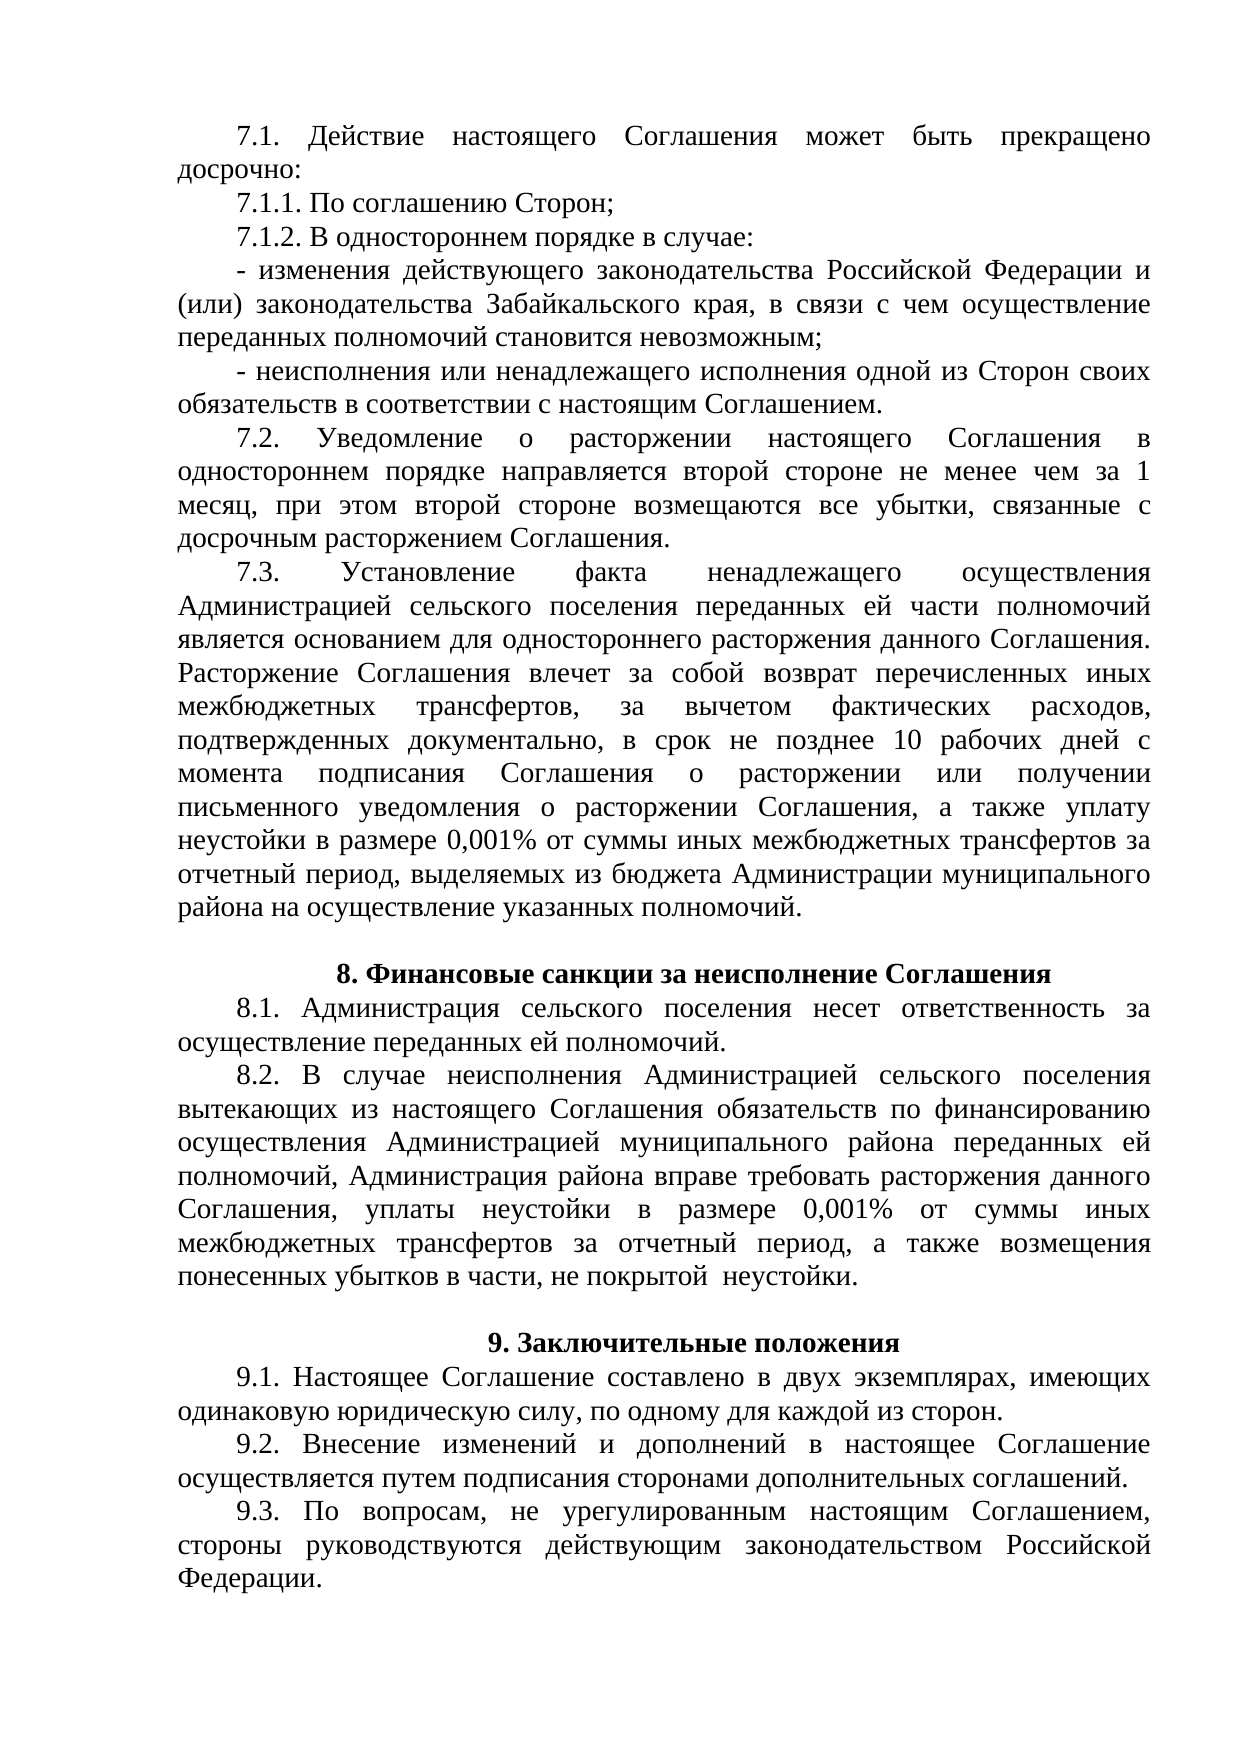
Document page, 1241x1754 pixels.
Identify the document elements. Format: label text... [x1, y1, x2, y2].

text - неисполнения или ненадлежащего исполнения одной из Сторон своих обязательств в соответствии с настоящим Соглашением. [177, 353, 1152, 420]
text 7.1.1. По соглашению Сторон; [177, 185, 1152, 219]
text 8. Финансовые санкции за неисполнение Соглашения [177, 957, 1152, 990]
text - изменения действующего законодательства Российской Федерации и (или) законодательства Забайкальского края, в связи с чем осуществление переданных полномочий становится невозможным; [177, 252, 1152, 353]
text 7.1. Действие настоящего Соглашения может быть прекращено досрочно: [177, 118, 1152, 185]
text 7.2. Уведомление о расторжении настоящего Соглашения в одностороннем порядке направляется второй стороне не менее чем за 1 месяц, при этом второй стороне возмещаются все убытки, связанные с досрочным расторжением Соглашения. [177, 420, 1152, 554]
text 9. Заключительные положения [177, 1326, 1152, 1359]
text 7.3. Установление факта ненадлежащего осуществления Администрацией сельского поселения переданных ей части полномочий является основанием для одностороннего расторжения данного Соглашения. Расторжение Соглашения влечет за собой возврат перечисленных иных межбюджетных трансфертов, за вычетом фактических расходов, подтвержденных документально, в срок не позднее 10 рабочих дней с момента подписания Соглашения о расторжении или получении письменного уведомления о расторжении Соглашения, а также уплату неустойки в размере 0,001% от суммы иных межбюджетных трансфертов за отчетный период, выделяемых из бюджета Администрации муниципального района на осуществление указанных полномочий. [177, 554, 1152, 923]
text 9.1. Настоящее Соглашение составлено в двух экземплярах, имеющих одинаковую юридическую силу, по одному для каждой из сторон. [177, 1359, 1152, 1426]
text 9.2. Внесение изменений и дополнений в настоящее Соглашение осуществляется путем подписания сторонами дополнительных соглашений. [177, 1426, 1152, 1493]
text 8.2. В случае неисполнения Администрацией сельского поселения вытекающих из настоящего Соглашения обязательств по финансированию осуществления Администрацией муниципального района переданных ей полномочий, Администрация района вправе требовать расторжения данного Соглашения, уплаты неустойки в размере 0,001% от суммы иных межбюджетных трансфертов за отчетный период, а также возмещения понесенных убытков в части, не покрытой неустойки. [177, 1057, 1152, 1292]
text 9.3. По вопросам, не урегулированным настоящим Соглашением, стороны руководствуются действующим законодательством Российской Федерации. [177, 1493, 1152, 1594]
text 7.1.2. В одностороннем порядке в случае: [177, 219, 1152, 252]
text 8.1. Администрация сельского поселения несет ответственность за осуществление переданных ей полномочий. [177, 990, 1152, 1057]
